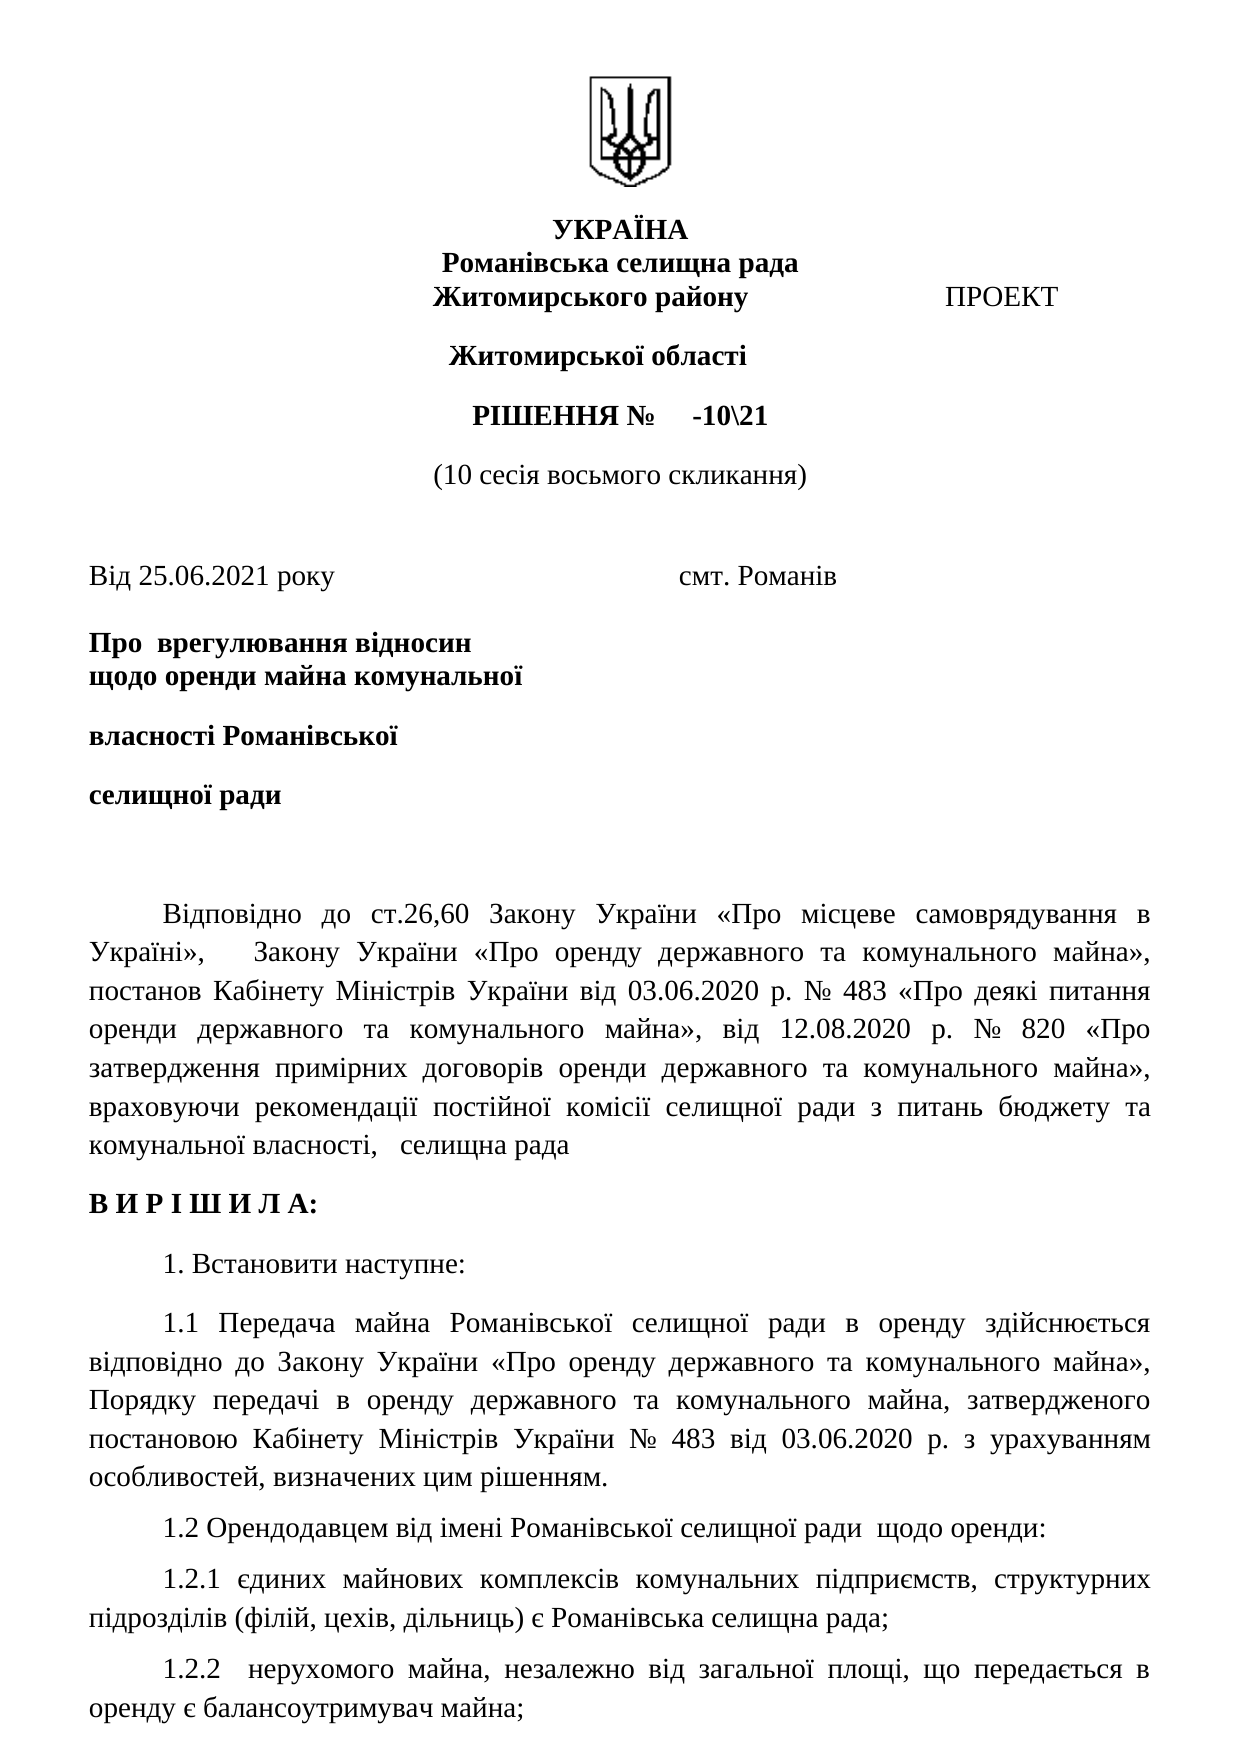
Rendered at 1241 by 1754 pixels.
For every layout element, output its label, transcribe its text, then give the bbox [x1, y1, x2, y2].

subtitle Про врегулювання відносин [89, 625, 1152, 658]
text щодо оренди майна комунальної [89, 658, 1152, 692]
text 1.2.2 нерухомого майна, незалежно від загальної площі, що передається в оренду є балансоутримувач майна; [89, 1651, 1152, 1723]
text 1.1 Передача майна Романівської селищної ради в оренду здійснюється відповідно до Закону України «Про оренду державного та комунального майна», Порядку передачі в оренду державного та комунального майна, затвердженого постановою Кабінету Міністрів України № 483 від 03.06.2020 р. з урахуванням особливостей, визначених цим рішенням. [89, 1305, 1152, 1493]
text РІШЕННЯ № -10\21 [89, 398, 1152, 431]
subtitle (10 сесія восьмого скликання) [89, 457, 1152, 491]
text Романівська селищна рада [89, 246, 1152, 279]
text 1.2.1 єдиних майнових комплексів комунальних підприємств, структурних підрозділів (філій, цехів, дільниць) є Романівська селищна рада; [89, 1562, 1152, 1634]
text власності Романівської [89, 718, 1152, 751]
text Житомирського району ПРОЕКТ [89, 279, 1152, 313]
text В И Р І Ш И Л А: [89, 1187, 1152, 1220]
text УКРАЇНА [89, 212, 1152, 246]
subtitle Від 25.06.2021 року смт. Романів [89, 558, 1152, 591]
text Відповідно до ст.26,60 Закону України «Про місцеве самоврядування в Україні», Закону України «Про оренду державного та комунального майна», постанов Кабінету Міністрів України від 03.06.2020 р. № 483 «Про деякі питання оренди державного та комунального майна», від 12.08.2020 р. № 820 «Про затвердження примірних договорів оренди державного та комунального майна», враховуючи рекомендації постійної комісії селищної ради з питань бюджету та комунальної власності, селищна рада [89, 896, 1152, 1161]
text Житомирської області [89, 338, 1152, 372]
text 1. Встановити наступне: [89, 1246, 1152, 1279]
text селищної ради [89, 777, 1152, 811]
text 1.2 Орендодавцем від імені Романівської селищної ради щодо оренди: [89, 1511, 1152, 1544]
